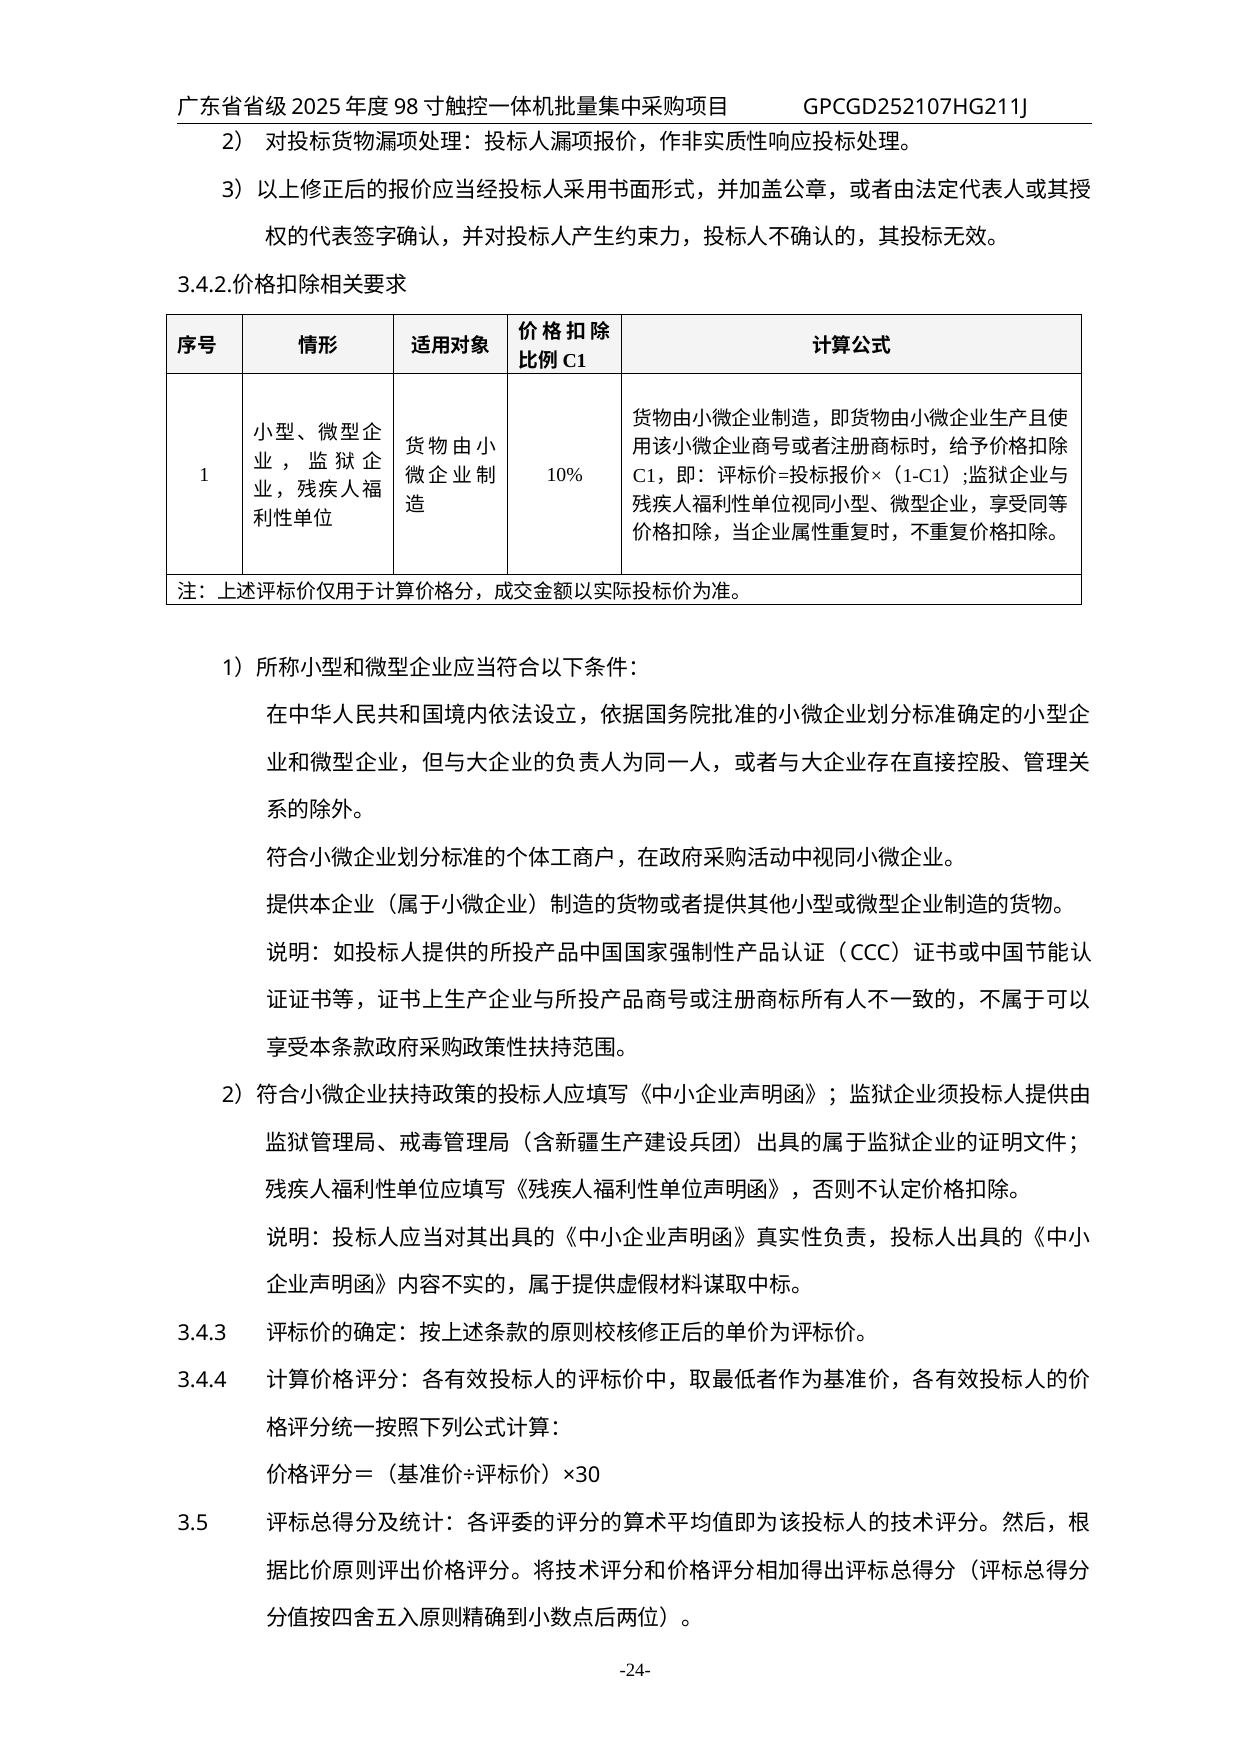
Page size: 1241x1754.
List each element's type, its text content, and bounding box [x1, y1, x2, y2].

text 3）以上修正后的报价应当经投标人采用书面形式，并加盖公章，或者由法定代表人或其授权的代表签字确认，并对投标人产生约束力，投标人不确认的，其投标无效。 [222, 172, 1092, 251]
table_cell 1 [167, 374, 242, 574]
table_header 情形 [243, 315, 393, 373]
table_cell 10% [508, 374, 621, 574]
text 说明：投标人应当对其出具的《中小企业声明函》真实性负责，投标人出具的《中小企业声明函》内容不实的，属于提供虚假材料谋取中标。 [266, 1220, 1092, 1299]
text 3.5 评标总得分及统计：各评委的评分的算术平均值即为该投标人的技术评分。然后，根据比价原则评出价格评分。将技术评分和价格评分相加得出评标总得分（评标总得分分值按四舍五入原则精确到小数点后两位）。 [177, 1505, 1092, 1632]
text 1）所称小型和微型企业应当符合以下条件： [222, 649, 1092, 681]
table_cell 货物由小微企业制造，即货物由小微企业生产且使用该小微企业商号或者注册商标时，给予价格扣除C1，即：评标价=投标报价×（1-C1）;监狱企业与残疾人福利性单位视同小型、微型企业，享受同等价格扣除，当企业属性重复时，不重复价格扣除。 [622, 374, 1081, 574]
table_header 计算公式 [622, 315, 1081, 373]
table_cell 注：上述评标价仅用于计算价格分，成交金额以实际投标价为准。 [167, 575, 1081, 604]
table_header 价格扣除比例C1 [508, 315, 621, 373]
text 3.4.2.价格扣除相关要求 [177, 267, 1092, 298]
text 价格评分＝（基准价÷评标价）×30 [266, 1457, 1092, 1489]
table_header 序号 [167, 315, 242, 373]
text 2）符合小微企业扶持政策的投标人应填写《中小企业声明函》；监狱企业须投标人提供由监狱管理局、戒毒管理局（含新疆生产建设兵团）出具的属于监狱企业的证明文件；残疾人福利性单位应填写《残疾人福利性单位声明函》，否则不认定价格扣除。 [222, 1077, 1092, 1204]
text 2） 对投标货物漏项处理：投标人漏项报价，作非实质性响应投标处理。 [222, 124, 1092, 156]
text 3.4.3 评标价的确定：按上述条款的原则校核修正后的单价为评标价。 [177, 1315, 1092, 1347]
table_cell 小型、微型企业，监狱企业，残疾人福利性单位 [243, 374, 393, 574]
table_cell 货物由小微企业制造 [394, 374, 507, 574]
text 3.4.4 计算价格评分：各有效投标人的评标价中，取最低者作为基准价，各有效投标人的价格评分统一按照下列公式计算： [177, 1362, 1092, 1442]
text 说明：如投标人提供的所投产品中国国家强制性产品认证（CCC）证书或中国节能认证证书等，证书上生产企业与所投产品商号或注册商标所有人不一致的，不属于可以享受本条款政府采购政策性扶持范围。 [266, 934, 1092, 1061]
text 在中华人民共和国境内依法设立，依据国务院批准的小微企业划分标准确定的小型企业和微型企业，但与大企业的负责人为同一人，或者与大企业存在直接控股、管理关系的除外。 [266, 697, 1092, 824]
text 提供本企业（属于小微企业）制造的货物或者提供其他小型或微型企业制造的货物。 [266, 887, 1092, 919]
table_header 适用对象 [394, 315, 507, 373]
text 符合小微企业划分标准的个体工商户，在政府采购活动中视同小微企业。 [266, 839, 1092, 871]
